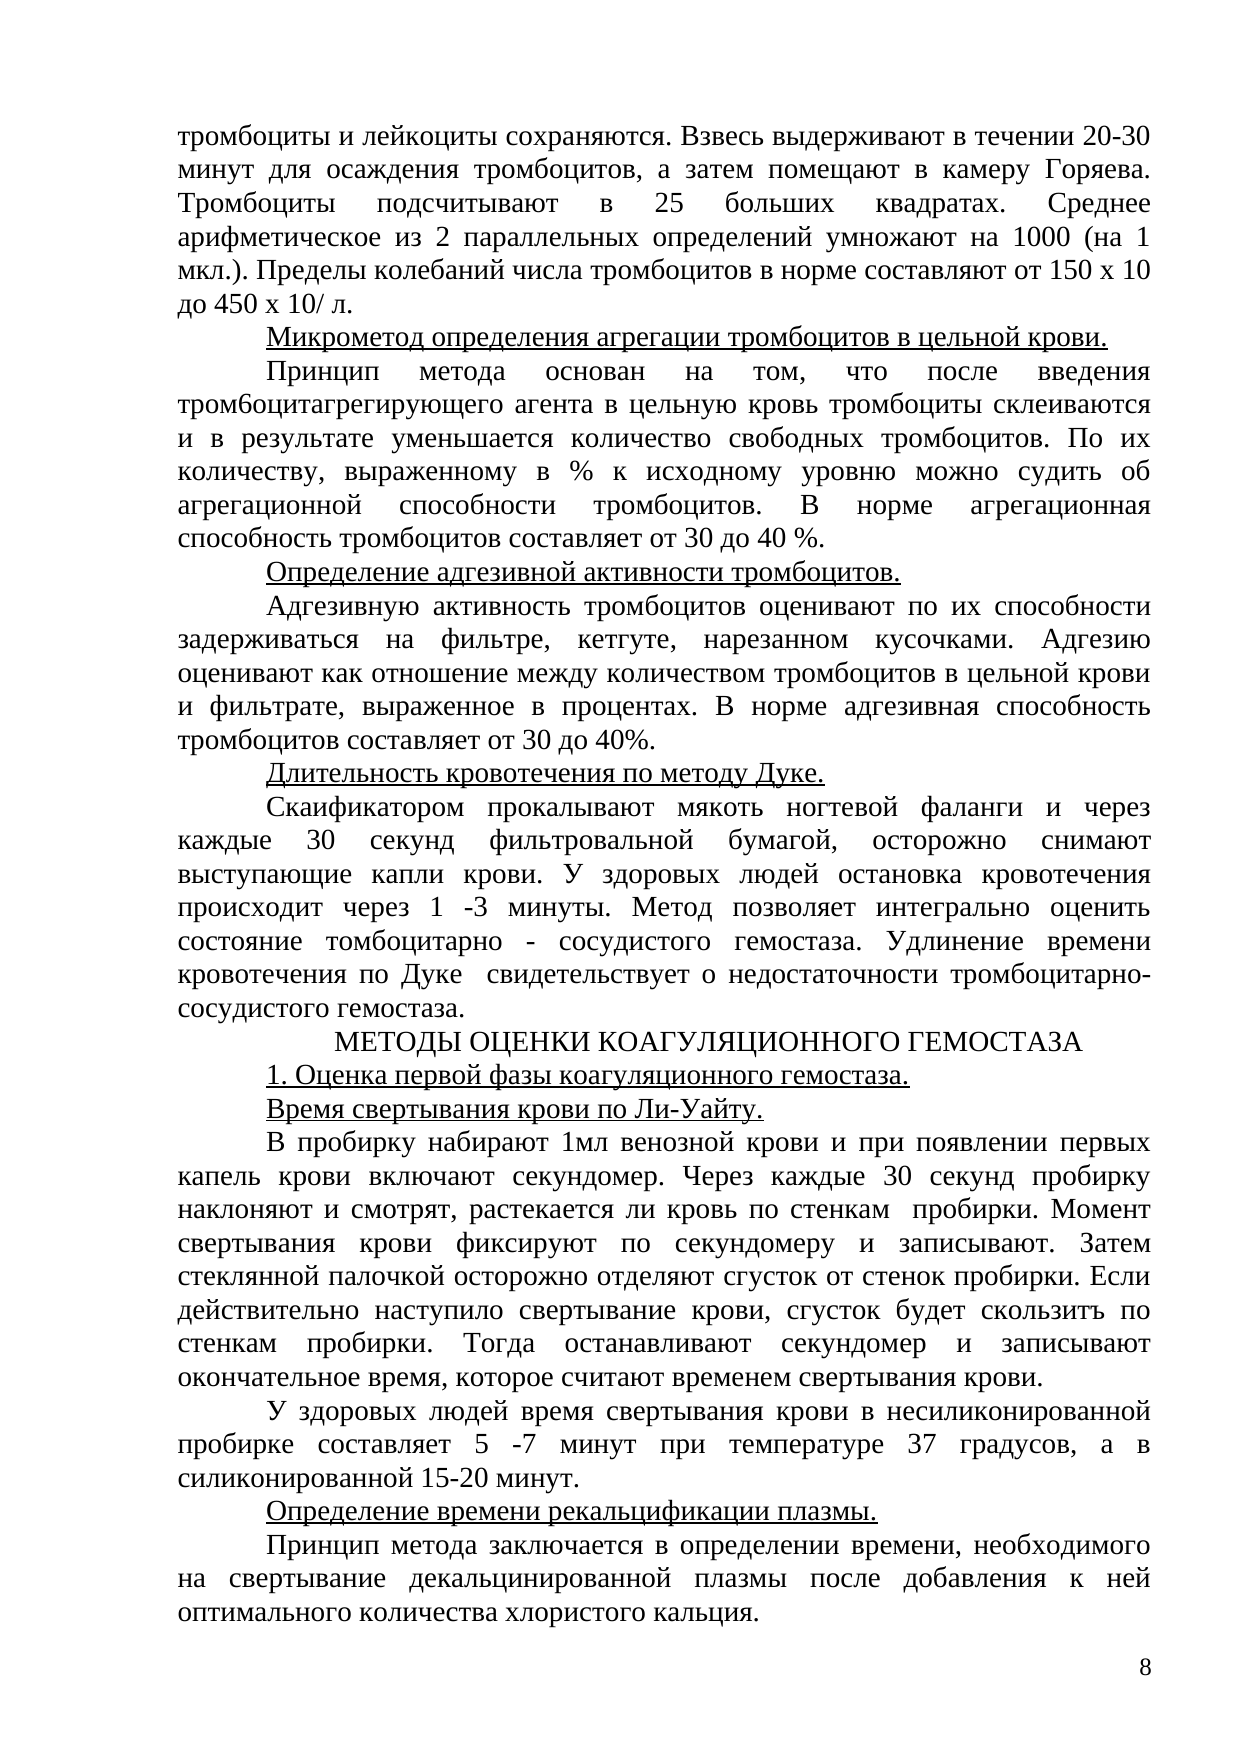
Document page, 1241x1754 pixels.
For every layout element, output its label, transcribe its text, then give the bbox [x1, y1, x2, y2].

text Микрометод определения агрегации тромбоцитов в цельной крови. [177, 319, 1152, 353]
text У здоровых людей время свертывания крови в несиликонированной пробирке составляет 5 -7 минут при температуре 37 градусов, а в силиконированной 15-20 минут. [177, 1393, 1152, 1493]
text Определение адгезивной активности тромбоцитов. [177, 554, 1152, 588]
text Принцип метода основан на том, что после введения тром6оцитагрегирующего агента в цельную кровь тромбоциты склеиваются и в результате уменьшается количество свободных тромбоцитов. По их количеству, выраженному в % к исходному уровню можно судить об агрегационной способности тромбоцитов. В норме агрегационная способность тромбоцитов составляет от 30 до 40 %. [177, 353, 1152, 554]
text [177, 118, 1152, 319]
text Принцип метода заключается в определении времени, необходимого на свертывание декальцинированной плазмы после добавления к ней оптимального количества хлористого кальция. [177, 1527, 1152, 1627]
text Время свертывания крови по Ли-Уайту. [177, 1091, 1152, 1124]
text МЕТОДЫ ОЦЕНКИ КОАГУЛЯЦИОННОГО ГЕМОСТАЗА [177, 1024, 1152, 1057]
text Длительность кровотечения по методу Дуке. [177, 755, 1152, 789]
text Скаификатором прокалывают мякоть ногтевой фаланги и через каждые 30 секунд фильтровальной бумагой, осторожно снимают выступающие капли крови. У здоровых людей остановка кровотечения происходит через 1 -3 минуты. Метод позволяет интегрально оценить состояние томбоцитарно - сосудистого гемостаза. Удлинение времени кровотечения по Дуке свидетельствует о недостаточности тромбоцитарно- сосудистого гемостаза. [177, 789, 1152, 1024]
text Адгезивную активность тромбоцитов оценивают по их способности задерживаться на фильтре, кетгуте, нарезанном кусочками. Адгезию оценивают как отношение между количеством тромбоцитов в цельной крови и фильтрате, выраженное в процентах. В норме адгезивная способность тромбоцитов составляет от 30 до 40%. [177, 588, 1152, 755]
text 1. Оценка первой фазы коагуляционного гемостаза. [177, 1057, 1152, 1091]
text В пробирку набирают 1мл венозной крови и при появлении первых капель крови включают секундомер. Через каждые 30 секунд пробирку наклоняют и смотрят, растекается ли кровь по стенкам пробирки. Момент свертывания крови фиксируют по секундомеру и записывают. Затем стеклянной палочкой осторожно отделяют сгусток от стенок пробирки. Если действительно наступило свертывание крови, сгусток будет скользитъ по стенкам пробирки. Тогда останавливают секундомер и записывают окончательное время, которое считают временем свертывания крови. [177, 1124, 1152, 1393]
text Определение времени рекальцификации плазмы. [177, 1493, 1152, 1527]
